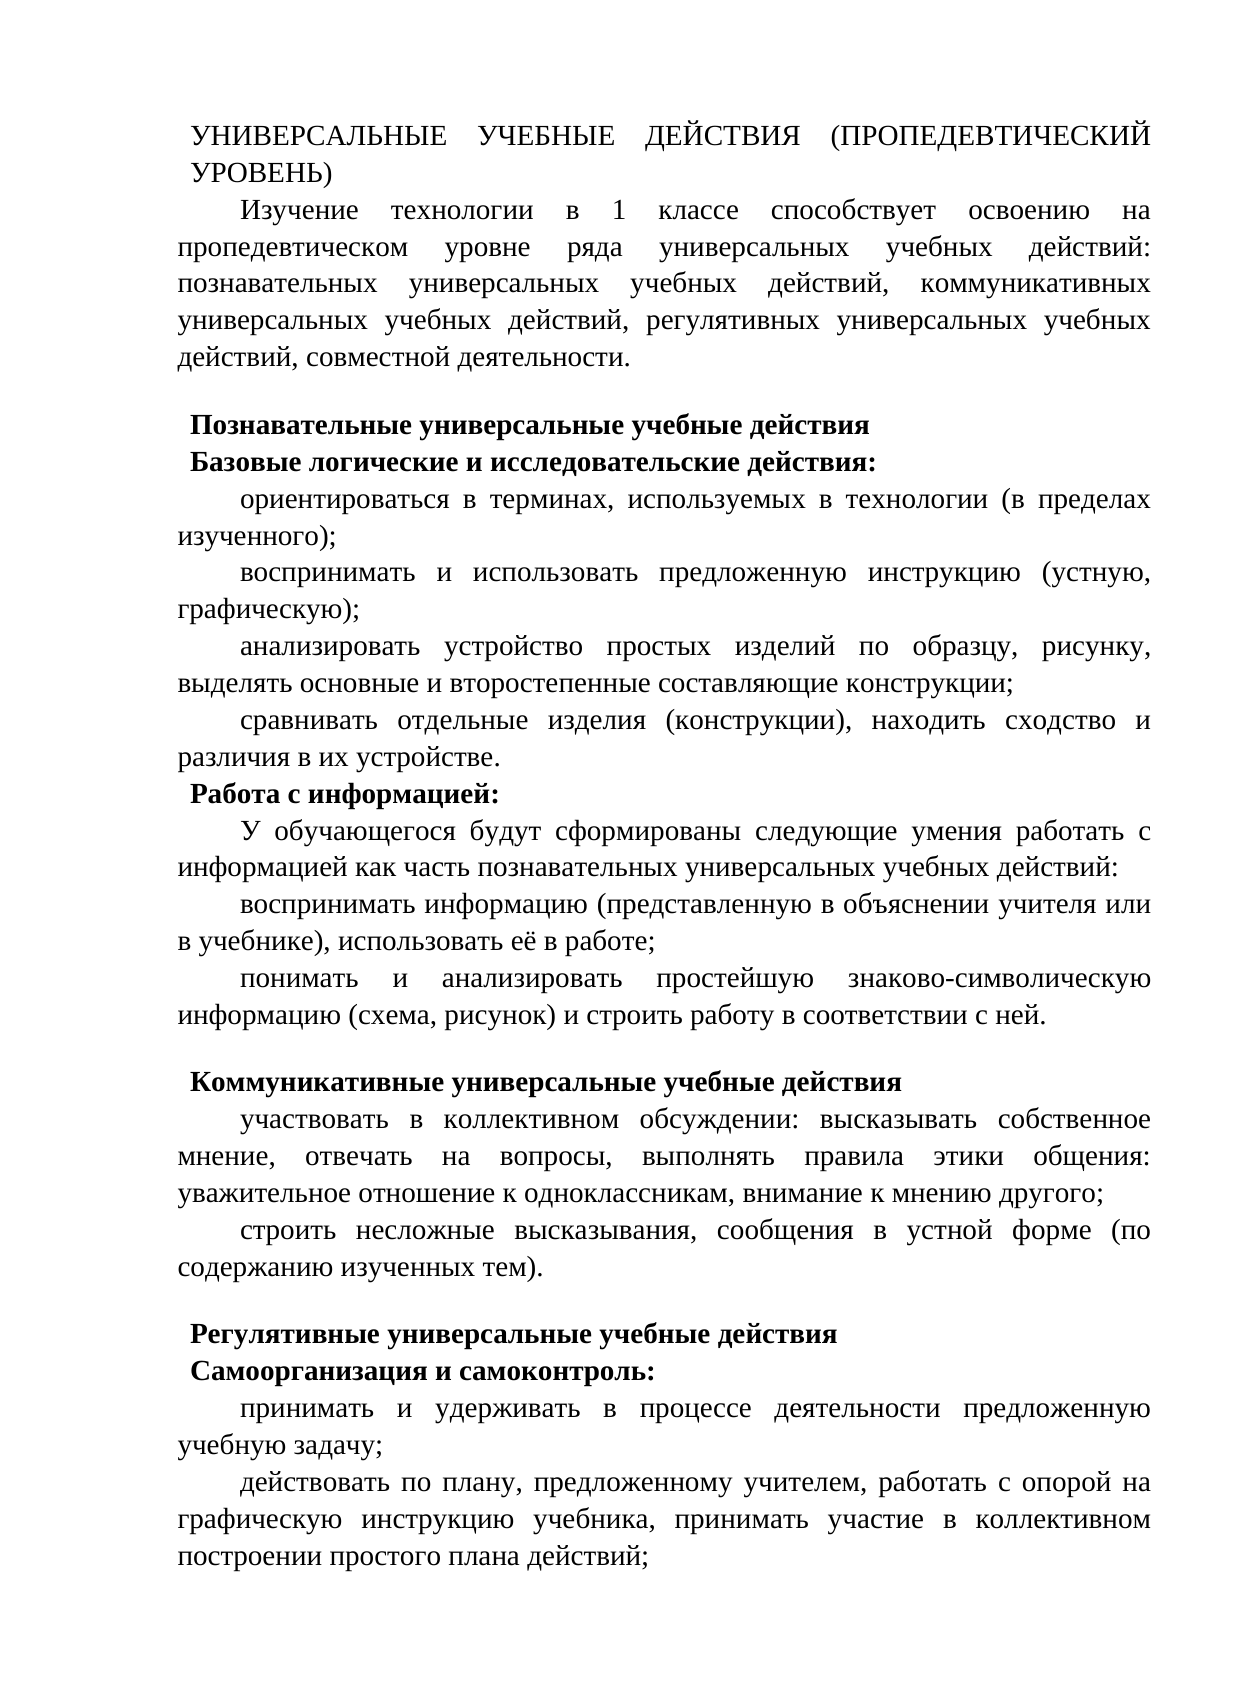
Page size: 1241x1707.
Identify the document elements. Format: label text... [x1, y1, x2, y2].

text сравнивать отдельные изделия (конструкции), находить сходство и различия в их устройстве. [177, 702, 1152, 772]
text Работа с информацией: [190, 776, 1152, 809]
text воспринимать и использовать предложенную инструкцию (устную, графическую); [177, 554, 1152, 625]
text ориентироваться в терминах, используемых в технологии (в пределах изученного); [177, 481, 1152, 551]
text Изучение технологии в 1 классе способствует освоению на пропедевтическом уровне ряда универсальных учебных действий: познавательных универсальных учебных действий, коммуникативных универсальных учебных действий, регулятивных универсальных учебных действий, совместной деятельности. [177, 192, 1152, 373]
text У обучающегося будут сформированы следующие умения работать с информацией как часть познавательных универсальных учебных действий: [177, 813, 1152, 883]
text понимать и анализировать простейшую знаково-символическую информацию (схема, рисунок) и строить работу в соответствии с ней. [177, 960, 1152, 1031]
text анализировать устройство простых изделий по образцу, рисунку, выделять основные и второстепенные составляющие конструкции; [177, 628, 1152, 699]
text участвовать в коллективном обсуждении: высказывать собственное мнение, отвечать на вопросы, выполнять правила этики общения: уважительное отношение к одноклассникам, внимание к мнению другого; [177, 1101, 1152, 1209]
text строить несложные высказывания, сообщения в устной форме (по содержанию изученных тем). [177, 1212, 1152, 1282]
text Самоорганизация и самоконтроль: [190, 1353, 1152, 1387]
text принимать и удерживать в процессе деятельности предложенную учебную задачу; [177, 1390, 1152, 1461]
text УНИВЕРСАЛЬНЫЕ УЧЕБНЫЕ ДЕЙСТВИЯ (ПРОПЕДЕВТИЧЕСКИЙ УРОВЕНЬ) [190, 118, 1152, 188]
text воспринимать информацию (представленную в объяснении учителя или в учебнике), использовать её в работе; [177, 886, 1152, 957]
text Коммуникативные универсальные учебные действия [190, 1064, 1152, 1098]
text Регулятивные универсальные учебные действия [190, 1317, 1152, 1350]
text Базовые логические и исследовательские действия: [190, 444, 1152, 477]
text Познавательные универсальные учебные действия [190, 407, 1152, 441]
text действовать по плану, предложенному учителем, работать с опорой на графическую инструкцию учебника, принимать участие в коллективном построении простого плана действий; [177, 1464, 1152, 1571]
